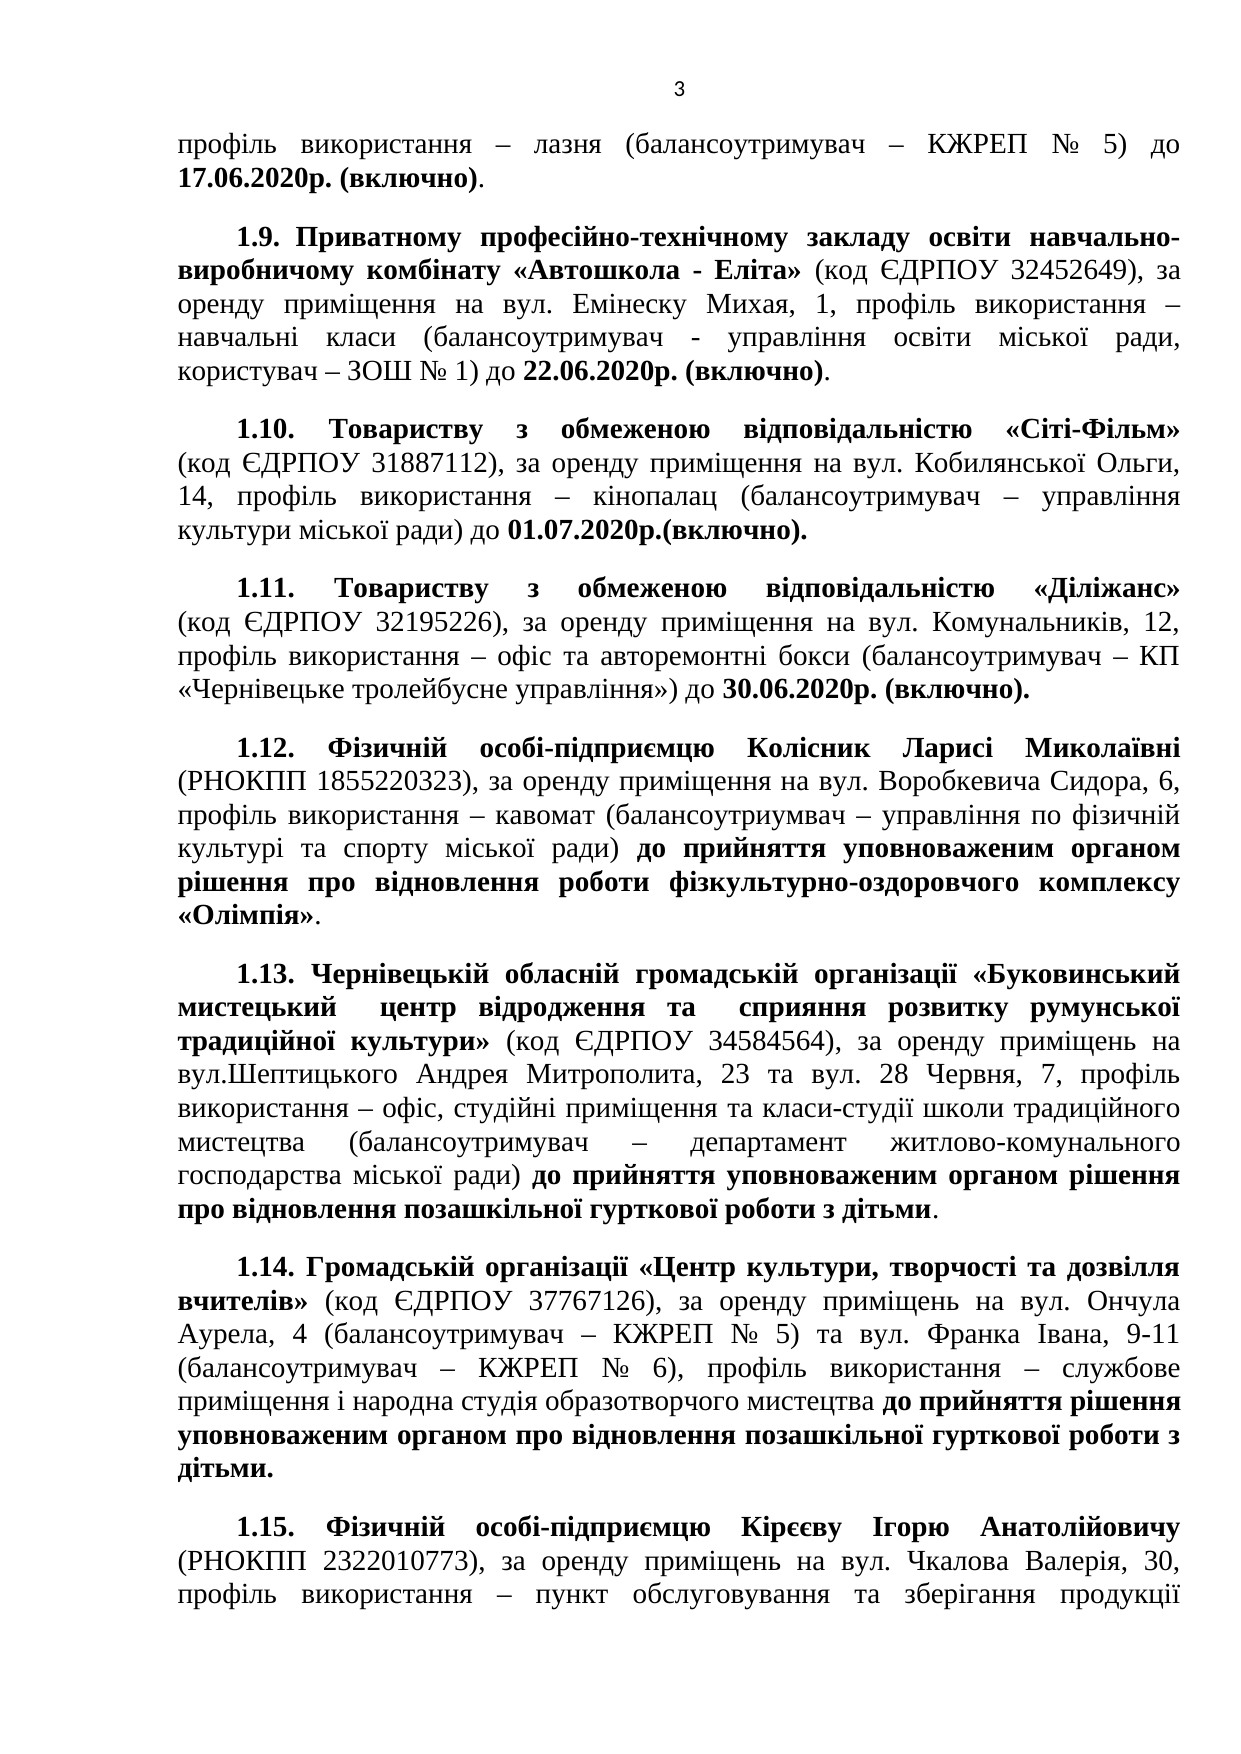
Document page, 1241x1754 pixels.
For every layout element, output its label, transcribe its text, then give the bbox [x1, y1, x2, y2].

list Товариству з обмеженою відповідальністю «Сіті-Фільм» (код ЄДРПОУ 31887112), за оренду приміщення на вул. Кобилянської Ольги, 14, профіль використання – кінопалац (балансоутримувач – управління культури міської ради) до 01.07.2020р.(включно). [177, 411, 1181, 546]
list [177, 1509, 1181, 1610]
list Товариству з обмеженою відповідальністю «Діліжанс» (код ЄДРПОУ 32195226), за оренду приміщення на вул. Комунальників, 12, профіль використання – офіс та авторемонтні бокси (балансоутримувач – КП «Чернівецьке тролейбусне управління») до 30.06.2020р. (включно). [177, 571, 1181, 705]
list Фізичній особі-підприємцю Колісник Ларисі Миколаївні (РНОКПП 1855220323), за оренду приміщення на вул. Воробкевича Сидора, 6, профіль використання – кавомат (балансоутриумвач – управління по фізичній культурі та спорту міської ради) до прийняття уповноваженим органом рішення про відновлення роботи фізкультурно-оздоровчого комплексу «Олімпія». [177, 730, 1181, 931]
list Приватному професійно-технічному закладу освіти навчально-виробничому комбінату «Автошкола - Еліта» (код ЄДРПОУ 32452649), за оренду приміщення на вул. Емінеску Михая, 1, профіль використання – навчальні класи (балансоутримувач - управління освіти міської ради, користувач – ЗОШ № 1) до 22.06.2020р. (включно). [177, 219, 1181, 386]
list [177, 127, 1181, 194]
list Громадській організації «Центр культури, творчості та дозвілля вчителів» (код ЄДРПОУ 37767126), за оренду приміщень на вул. Ончула Аурела, 4 (балансоутримувач – КЖРЕП № 5) та вул. Франка Івана, 9-11 (балансоутримувач – КЖРЕП № 6), профіль використання – службове приміщення і народна студія образотворчого мистецтва до прийняття рішення уповноваженим органом про відновлення позашкільної гурткової роботи з дітьми. [177, 1249, 1181, 1484]
list Чернівецькій обласній громадській організації «Буковинський мистецький центр відродження та сприяння розвитку румунської традиційної культури» (код ЄДРПОУ 34584564), за оренду приміщень на вул.Шептицького Андрея Митрополита, 23 та вул. 28 Червня, 7, профіль використання – офіс, студійні приміщення та класи-студії школи традиційного мистецтва (балансоутримувач – департамент житлово-комунального господарства міської ради) до прийняття уповноваженим органом рішення про відновлення позашкільної гурткової роботи з дітьми. [177, 956, 1181, 1224]
